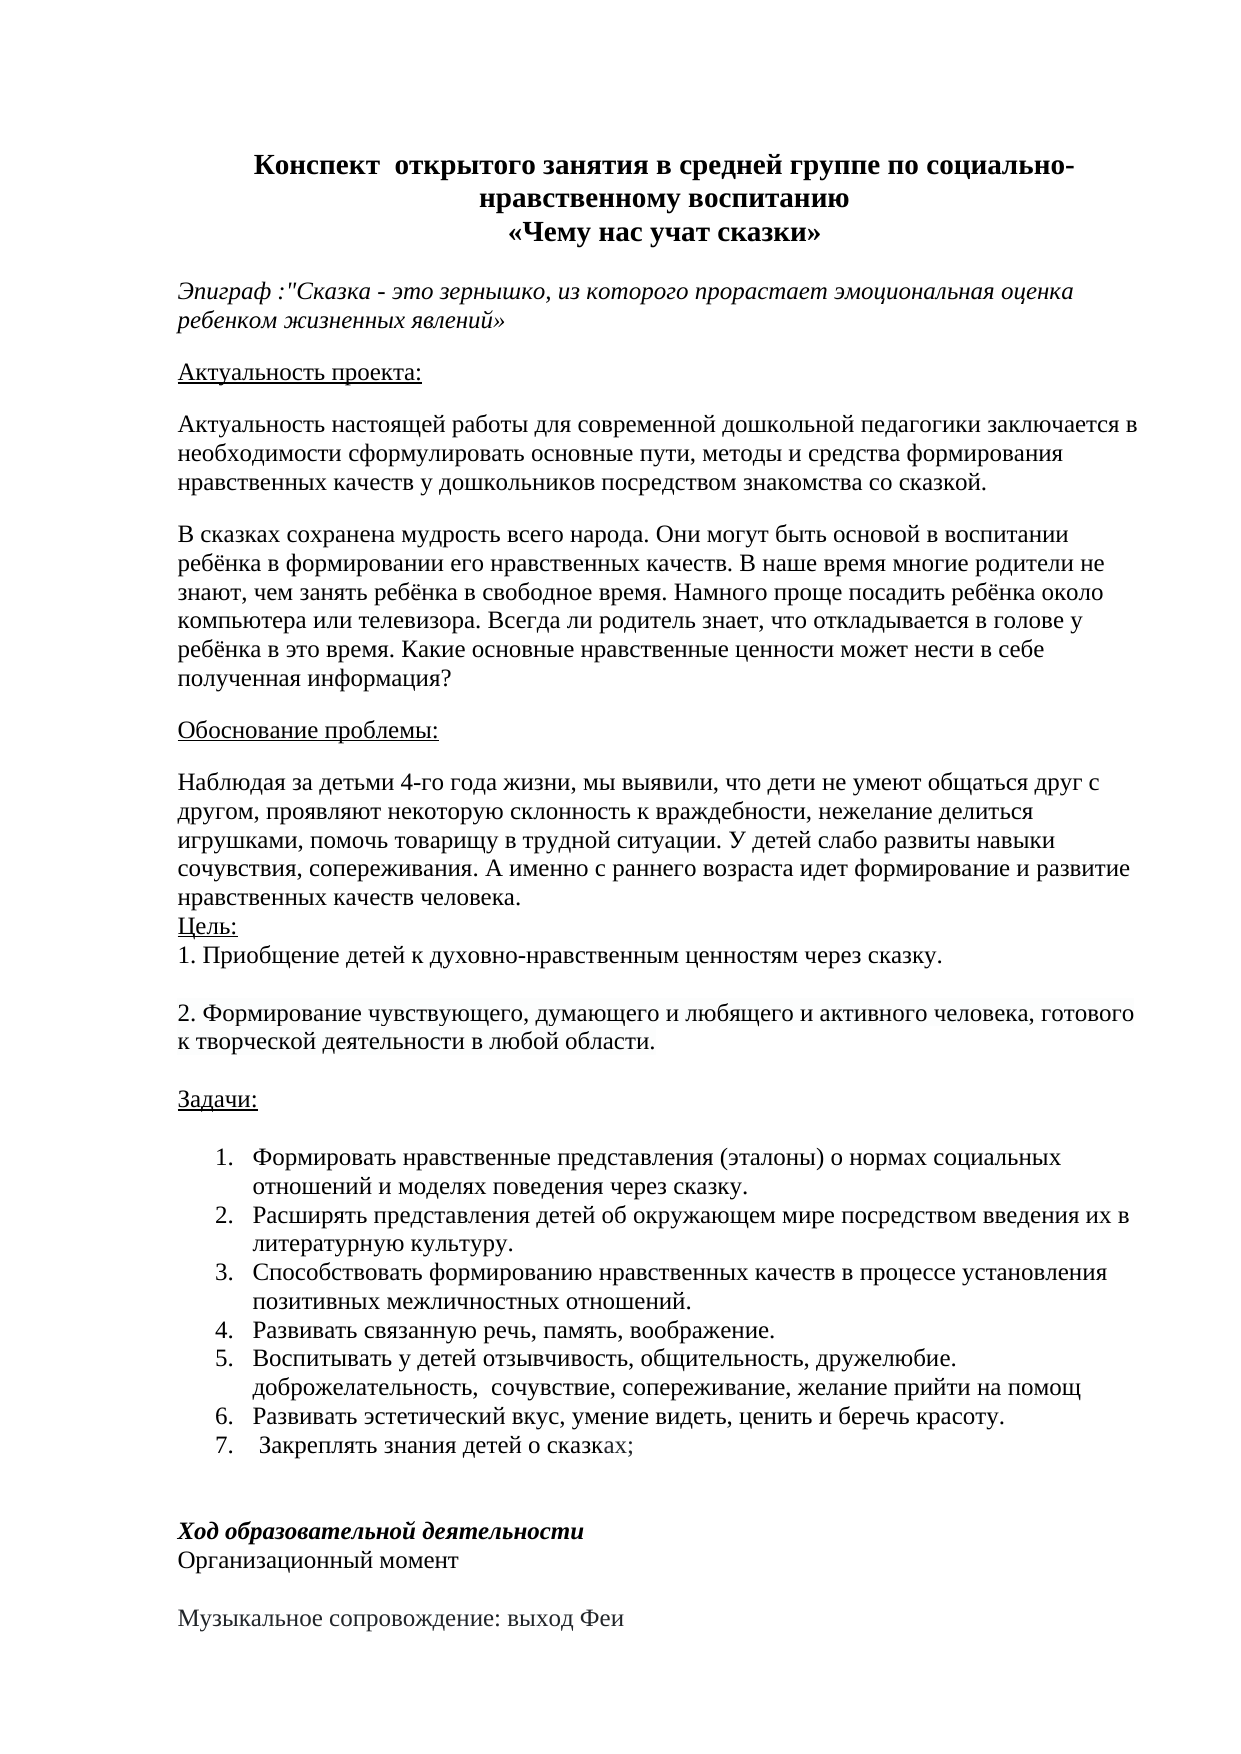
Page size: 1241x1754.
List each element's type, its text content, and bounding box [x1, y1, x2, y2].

list Развивать эстетический вкус, умение видеть, ценить и беречь красоту. [215, 1401, 1152, 1430]
text Задачи: [177, 1084, 1152, 1113]
text В сказках сохранена мудрость всего народа. Они могут быть основой в воспитании ребёнка в формировании его нравственных качеств. В наше время многие родители не знают, чем занять ребёнка в свободное время. Намного проще посадить ребёнка около компьютера или телевизора. Всегда ли родитель знает, что откладывается в голове у ребёнка в это время. Какие основные нравственные ценности может нести в себе полученная информация? [177, 519, 1152, 692]
text Ход образовательной деятельности [177, 1516, 1152, 1545]
list Развивать связанную речь, память, воображение. [215, 1315, 1152, 1343]
text Конспект открытого занятия в средней группе по социально-нравственному воспитанию [177, 147, 1152, 214]
list Формировать нравственные представления (эталоны) о нормах социальных отношений и моделях поведения через сказку. [215, 1142, 1152, 1200]
list Воспитывать у детей отзывчивость, общительность, дружелюбие. доброжелательность, сочувствие, сопереживание, желание прийти на помощ [215, 1343, 1152, 1401]
text Актуальность проекта: [177, 357, 1152, 386]
text Актуальность настоящей работы для современной дошкольной педагогики заключается в необходимости сформулировать основные пути, методы и средства формирования нравственных качеств у дошкольников посредством знакомства со сказкой. [177, 409, 1152, 496]
text Музыкальное сопровождение: выход Феи [177, 1603, 1152, 1632]
text Эпиграф :"Сказка - это зернышко, из которого прорастает эмоциональная оценка ребенком жизненных явлений» [506, 276, 1152, 334]
text 1. Приобщение детей к духовно-нравственным ценностям через сказку. [177, 940, 1152, 968]
list Способствовать формированию нравственных качеств в процессе установления позитивных межличностных отношений. [215, 1257, 1152, 1315]
text «Чему нас учат сказки» [177, 214, 1152, 247]
text Организационный момент [177, 1545, 1152, 1574]
text Цель: [177, 911, 1152, 940]
text Наблюдая за детьми 4-го года жизни, мы выявили, что дети не умеют общаться друг с другом, проявляют некоторую склонность к враждебности, нежелание делиться игрушками, помочь товарищу в трудной ситуации. У детей слабо развиты навыки сочувствия, сопереживания. А именно с раннего возраста идет формирование и развитие нравственных качеств человека. [177, 767, 1152, 911]
list Закреплять знания детей о сказках; [215, 1430, 1152, 1458]
list Расширять представления детей об окружающем мире посредством введения их в литературную культуру. [215, 1200, 1152, 1257]
text Обоснование проблемы: [177, 715, 1152, 744]
text 2. Формирование чувствующего, думающего и любящего и активного человека, готового к творческой деятельности в любой области. [656, 998, 1152, 1055]
